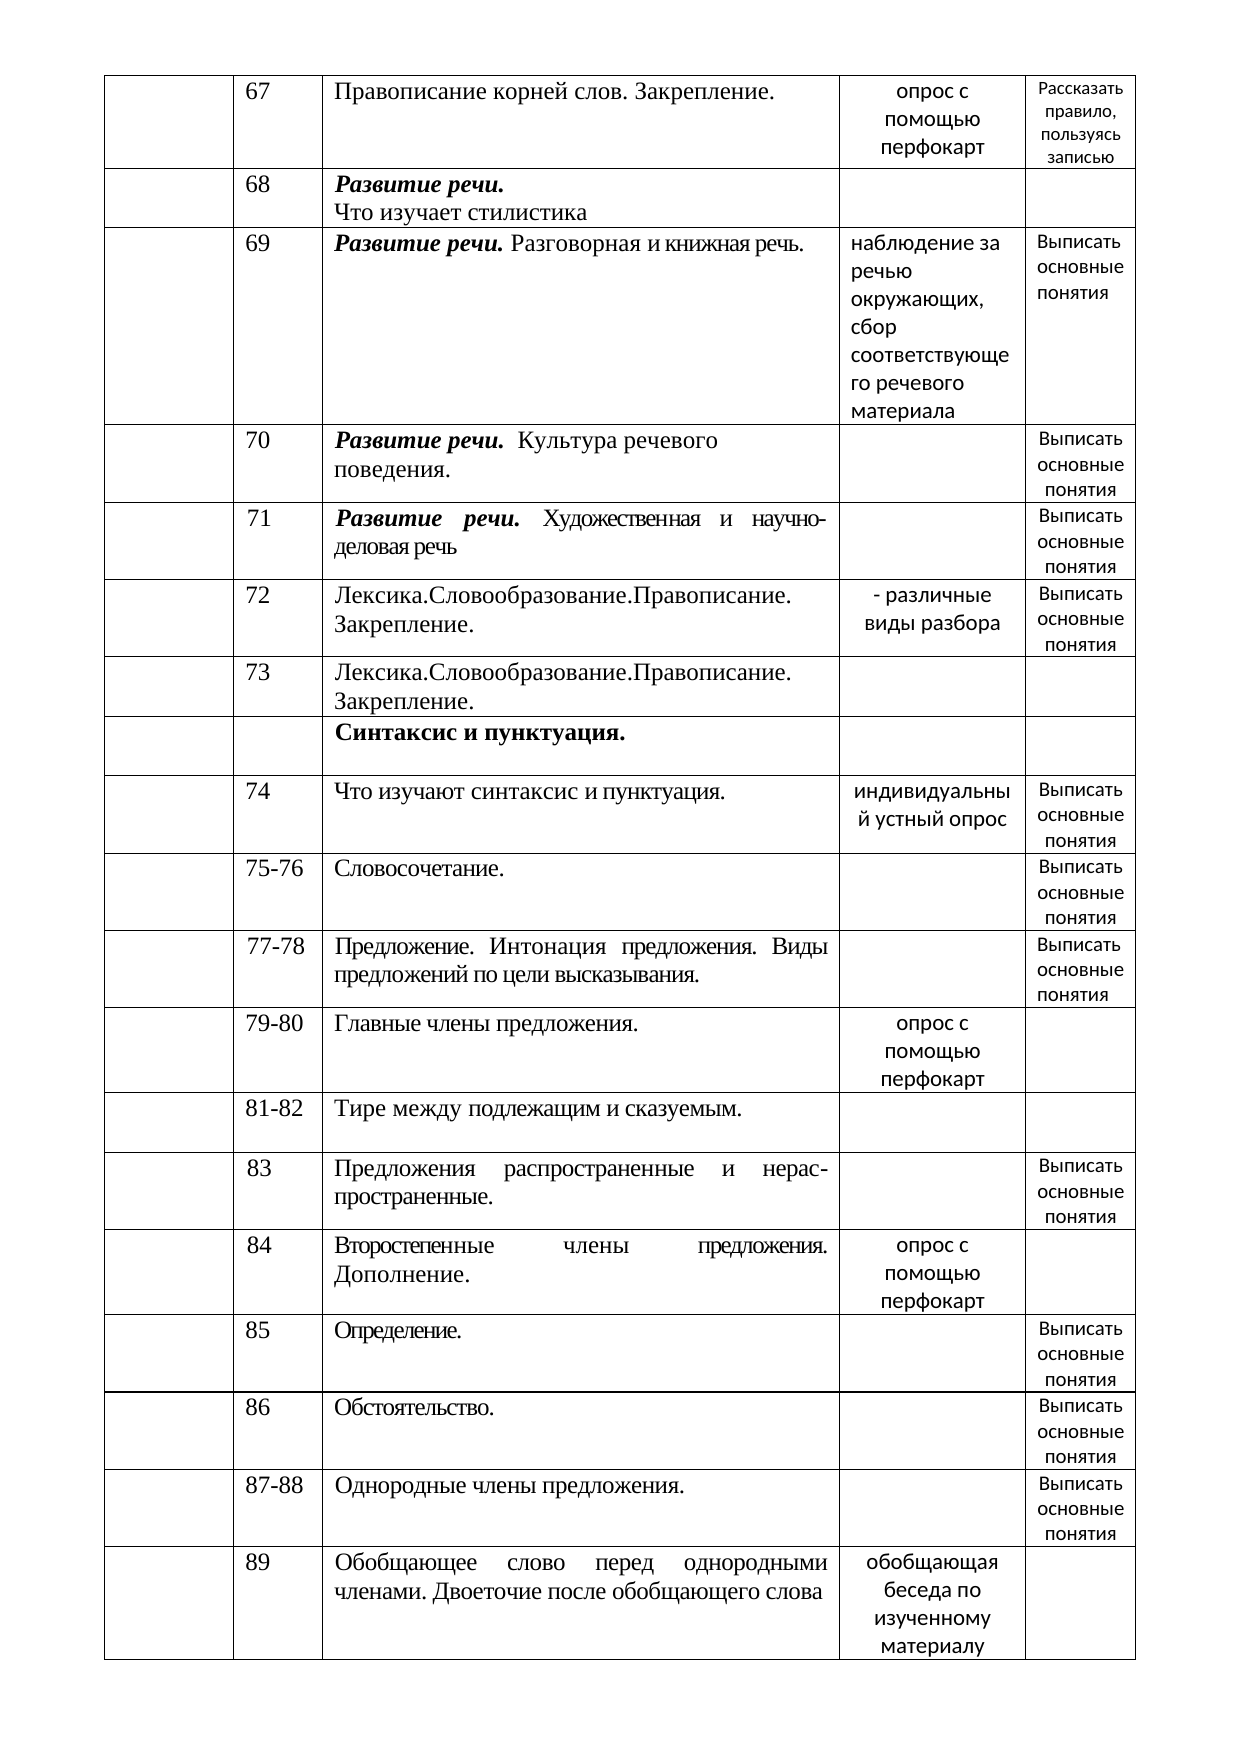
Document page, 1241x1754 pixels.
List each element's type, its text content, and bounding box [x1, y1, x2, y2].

table_cell Обобщающее слово перед однородными членами. Двоеточие после обобщающего слова [323, 1547, 839, 1659]
table_cell [105, 228, 233, 424]
table_cell 85 [234, 1315, 322, 1391]
table_cell [105, 657, 233, 716]
table_cell [105, 1547, 233, 1659]
table_cell Выписать основные понятия [1026, 776, 1135, 852]
table_cell Выписать основные понятия [1026, 228, 1135, 424]
table_cell Выписать основные понятия [1026, 1315, 1135, 1391]
table_cell [840, 169, 1025, 227]
table_cell Главные члены предложения. [323, 1008, 839, 1092]
table_cell [105, 169, 233, 227]
table_cell Выписать основные понятия [1026, 1153, 1135, 1229]
table_cell Выписать основные понятия [1026, 425, 1135, 502]
table_cell [840, 931, 1025, 1007]
table_cell Выписать основные понятия [1026, 854, 1135, 930]
table_cell Обстоятельство. [323, 1393, 839, 1469]
table_cell Развитие речи. Культура речевого поведения. [323, 425, 839, 502]
table_cell Рассказать правило, пользуясь записью [1026, 76, 1135, 168]
table_cell [1026, 1230, 1135, 1314]
table_cell 84 [234, 1230, 322, 1314]
table_cell [105, 1393, 233, 1469]
table_cell Выписать основные понятия [1026, 580, 1135, 656]
table_cell [840, 1393, 1025, 1469]
table_cell [234, 717, 322, 775]
table_cell [105, 1153, 233, 1229]
table_cell 69 [234, 228, 322, 424]
table_cell 67 [234, 76, 322, 168]
table_cell [840, 1153, 1025, 1229]
table_cell [105, 1315, 233, 1391]
table_cell [1026, 169, 1135, 227]
table_cell Тире между подлежащим и сказуемым. [323, 1093, 839, 1152]
table_cell Синтаксис и пунктуация. [323, 717, 839, 775]
table_cell [105, 717, 233, 775]
table_cell 74 [234, 776, 322, 852]
table_cell Словосочетание. [323, 854, 839, 930]
table_cell [1026, 1093, 1135, 1152]
table_cell Выписать основные понятия [1026, 1470, 1135, 1546]
table_cell Однородные члены предложения. [323, 1470, 839, 1546]
table_cell [840, 1470, 1025, 1546]
table_cell опрос с помощью перфокарт [840, 1230, 1025, 1314]
table_cell Лексика.Словообразование.Правописание. Закрепление. [323, 580, 839, 656]
table_cell [105, 1093, 233, 1152]
table_cell [840, 1093, 1025, 1152]
table_cell [840, 657, 1025, 716]
table_cell Второстепенные члены предложения. Дополнение. [323, 1230, 839, 1314]
table_cell [105, 1008, 233, 1092]
table_cell [105, 76, 233, 168]
table_cell [105, 854, 233, 930]
table_cell [1026, 1008, 1135, 1092]
table_cell индивидуальный устный опрос [840, 776, 1025, 852]
table_cell [1026, 717, 1135, 775]
table_cell Выписать основные понятия [1026, 931, 1135, 1007]
table_cell [105, 931, 233, 1007]
table_cell 79-80 [234, 1008, 322, 1092]
table_cell [1026, 657, 1135, 716]
table_cell 68 [234, 169, 322, 227]
table_cell 81-82 [234, 1093, 322, 1152]
table_cell 73 [234, 657, 322, 716]
table_cell 89 [234, 1547, 322, 1659]
table_cell Лексика.Словообразование.Правописание. Закрепление. [323, 657, 839, 716]
table_cell 77-78 [234, 931, 322, 1007]
table_cell обобщающая беседа по изученному материалу [840, 1547, 1025, 1659]
table_cell [105, 1470, 233, 1546]
table_cell [105, 503, 233, 579]
table_cell опрос с помощью перфокарт [840, 76, 1025, 168]
table_cell [105, 580, 233, 656]
table_cell [105, 425, 233, 502]
table_cell Развитие речи. Разговорная и книжная речь. [323, 228, 839, 424]
table_cell 83 [234, 1153, 322, 1229]
table_cell - различные виды разбора [840, 580, 1025, 656]
table_cell [840, 854, 1025, 930]
table_cell [840, 425, 1025, 502]
table_cell Предложения распространенные и нераспространенные. [323, 1153, 839, 1229]
table_cell опрос с помощью перфокарт [840, 1008, 1025, 1092]
table_cell Предложение. Интонация предложения. Виды предложений по цели высказывания. [323, 931, 839, 1007]
table_cell 87-88 [234, 1470, 322, 1546]
table_cell Развитие речи. Что изучает стилистика [323, 169, 839, 227]
table_cell Развитие речи. Художественная и научно-деловая речь [323, 503, 839, 579]
table_cell [840, 717, 1025, 775]
table_cell Выписать основные понятия [1026, 503, 1135, 579]
table_cell 86 [234, 1393, 322, 1469]
table_cell [840, 1315, 1025, 1391]
table_cell [105, 1230, 233, 1314]
table_cell наблюдение за речью окружающих, сбор соответствующего речевого материала [840, 228, 1025, 424]
table_cell 71 [234, 503, 322, 579]
table_cell [1026, 1547, 1135, 1659]
table_cell 72 [234, 580, 322, 656]
table_cell [105, 776, 233, 852]
table_cell Правописание корней слов. Закрепление. [323, 76, 839, 168]
table_cell Определение. [323, 1315, 839, 1391]
table_cell [840, 503, 1025, 579]
table_cell Выписать основные понятия [1026, 1393, 1135, 1469]
table_cell Что изучают синтаксис и пунктуация. [323, 776, 839, 852]
table_cell 75-76 [234, 854, 322, 930]
table_cell 70 [234, 425, 322, 502]
